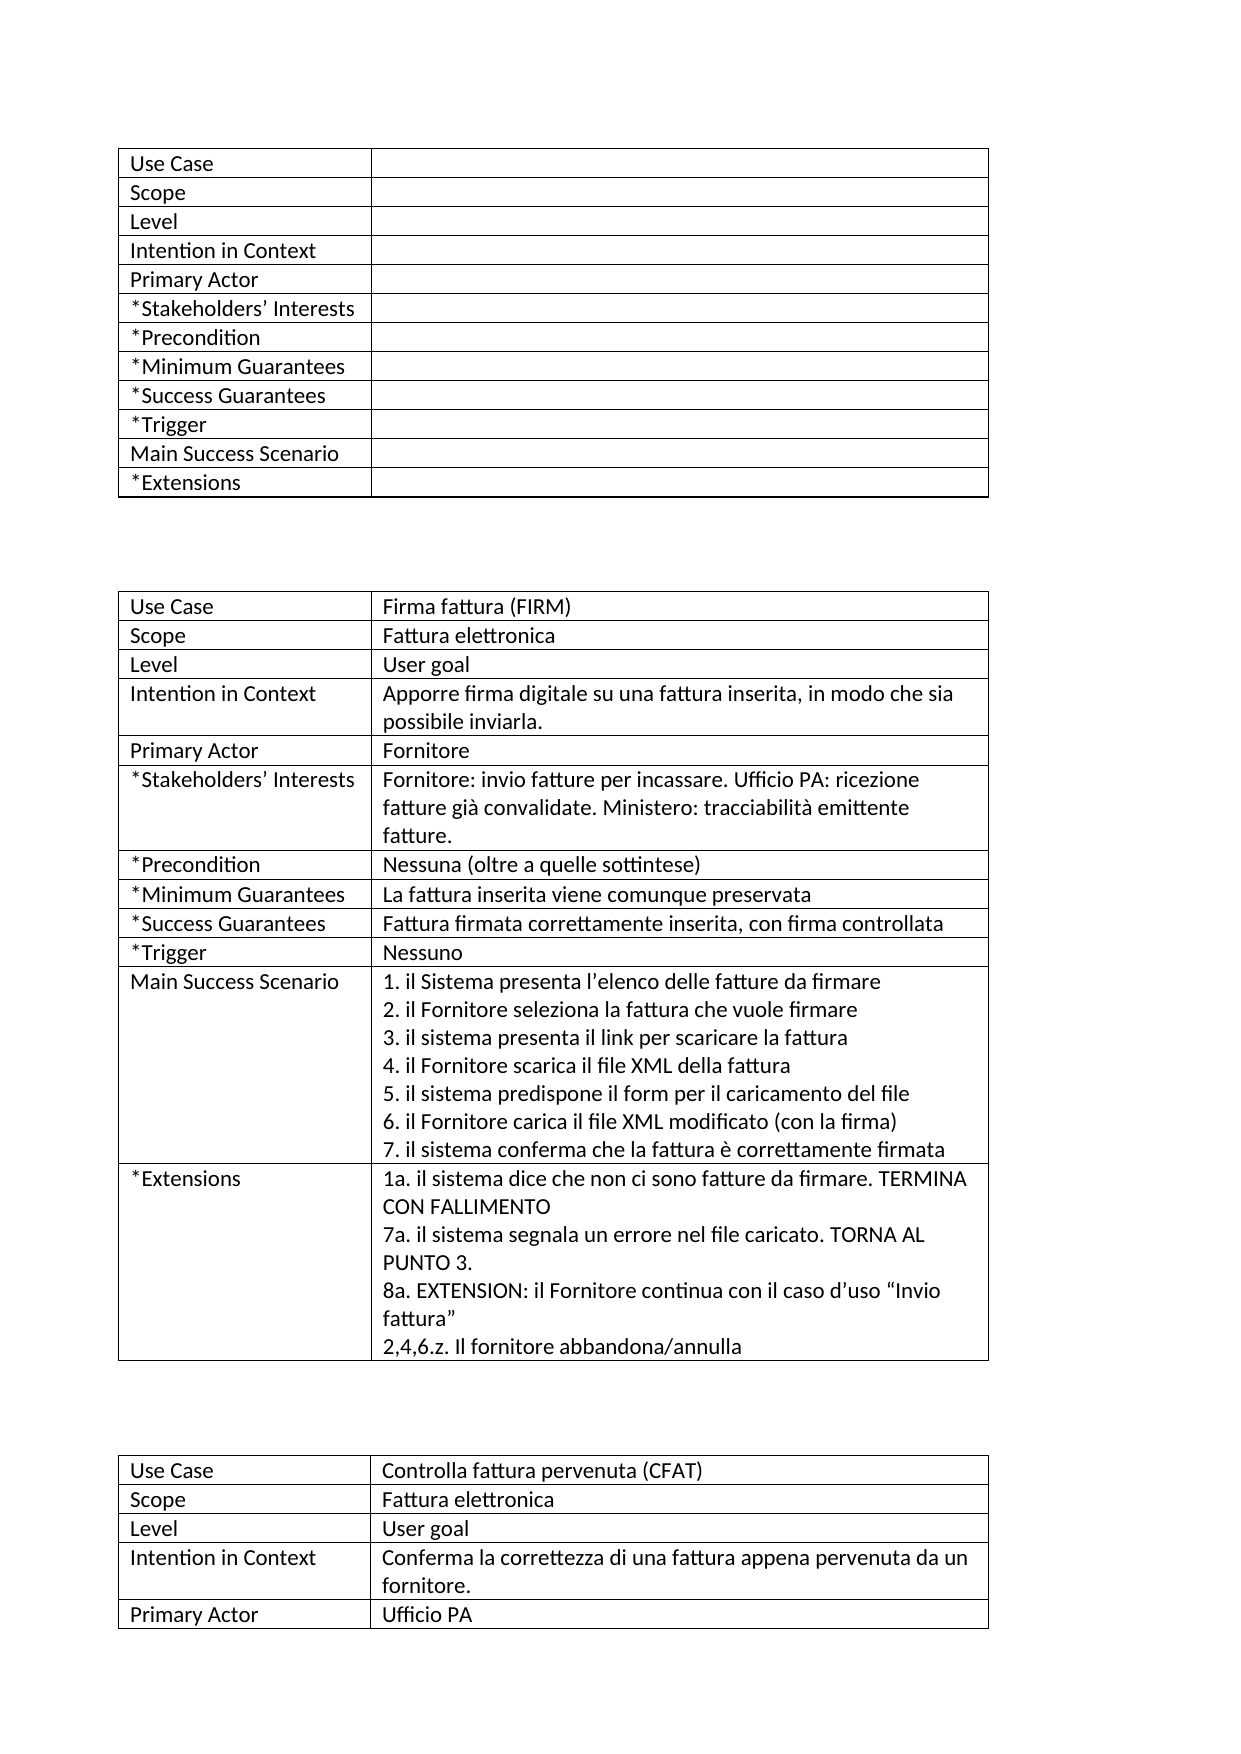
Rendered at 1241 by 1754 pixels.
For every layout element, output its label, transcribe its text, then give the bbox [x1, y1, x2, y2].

table_cell [372, 410, 988, 438]
table_cell *Minimum Guarantees [119, 880, 371, 908]
table_cell Fattura elettronica [371, 1485, 988, 1513]
table_cell Level [119, 207, 371, 235]
table_cell 1. il Sistema presenta l’elenco delle fatture da firmare 2. il Fornitore seleziona la fattura che vuole firmare 3. il sistema presenta il link per scaricare la fattura 4. il Fornitore scarica il file XML della fattura 5. il sistema predispone il form per il caricamento del file 6. il Fornitore carica il file XML modificato (con la firma) 7. il sistema conferma che la fattura è correttamente firmata [372, 967, 988, 1163]
table_cell Scope [119, 621, 371, 649]
table_cell [372, 178, 988, 206]
table_cell Primary Actor [119, 736, 371, 764]
table_cell Nessuna (oltre a quelle sottintese) [372, 851, 988, 879]
table_cell Fornitore: invio fatture per incassare. Ufficio PA: ricezione fatture già convalidate. Ministero: tracciabilità emittente fatture. [372, 766, 988, 849]
table_cell *Trigger [119, 410, 371, 438]
table_cell Intention in Context [119, 679, 371, 735]
table_cell *Precondition [119, 323, 371, 351]
table_cell Level [119, 650, 371, 678]
table_cell *Extensions [119, 1164, 371, 1360]
table_header Use Case [119, 1456, 370, 1484]
table_cell Intention in Context [119, 1543, 370, 1599]
table_header [372, 149, 988, 177]
table_cell [372, 265, 988, 293]
table_cell [372, 352, 988, 380]
table_cell *Stakeholders’ Interests [119, 766, 371, 849]
table_cell [372, 207, 988, 235]
table_cell Nessuno [372, 938, 988, 966]
table_cell Primary Actor [119, 265, 371, 293]
table_cell User goal [372, 650, 988, 678]
table_header Controlla fattura pervenuta (CFAT) [371, 1456, 988, 1484]
table_cell Scope [119, 1485, 370, 1513]
table_cell Main Success Scenario [119, 439, 371, 467]
table_cell *Precondition [119, 851, 371, 879]
table_cell [372, 323, 988, 351]
table_cell Fattura firmata correttamente inserita, con firma controllata [372, 909, 988, 937]
table_header Firma fattura (FIRM) [372, 592, 988, 620]
table_cell Fornitore [372, 736, 988, 764]
table_cell 1a. il sistema dice che non ci sono fatture da firmare. TERMINA CON FALLIMENTO 7a. il sistema segnala un errore nel file caricato. TORNA AL PUNTO 3. 8a. EXTENSION: il Fornitore continua con il caso d’uso “Invio fattura” 2,4,6.z. Il fornitore abbandona/annulla [372, 1164, 988, 1360]
table_cell Conferma la correttezza di una fattura appena pervenuta da un fornitore. [371, 1543, 988, 1599]
table_cell *Trigger [119, 938, 371, 966]
table_cell Level [119, 1514, 370, 1542]
table_cell *Minimum Guarantees [119, 352, 371, 380]
table_cell User goal [371, 1514, 988, 1542]
table_cell Apporre firma digitale su una fattura inserita, in modo che sia possibile inviarla. [372, 679, 988, 735]
table_cell [372, 294, 988, 322]
table_header Use Case [119, 592, 371, 620]
table_cell Primary Actor [119, 1600, 370, 1628]
table_cell [372, 468, 988, 496]
table_cell *Success Guarantees [119, 381, 371, 409]
table_cell *Stakeholders’ Interests [119, 294, 371, 322]
table_cell *Success Guarantees [119, 909, 371, 937]
table_cell [372, 381, 988, 409]
table_cell *Extensions [119, 468, 371, 496]
table_cell [372, 236, 988, 264]
table_cell Intention in Context [119, 236, 371, 264]
table_cell Scope [119, 178, 371, 206]
table_cell Fattura elettronica [372, 621, 988, 649]
table_cell [372, 439, 988, 467]
table_cell Ufficio PA [371, 1600, 988, 1628]
table_header Use Case [119, 149, 371, 177]
table_cell Main Success Scenario [119, 967, 371, 1163]
table_cell La fattura inserita viene comunque preservata [372, 880, 988, 908]
